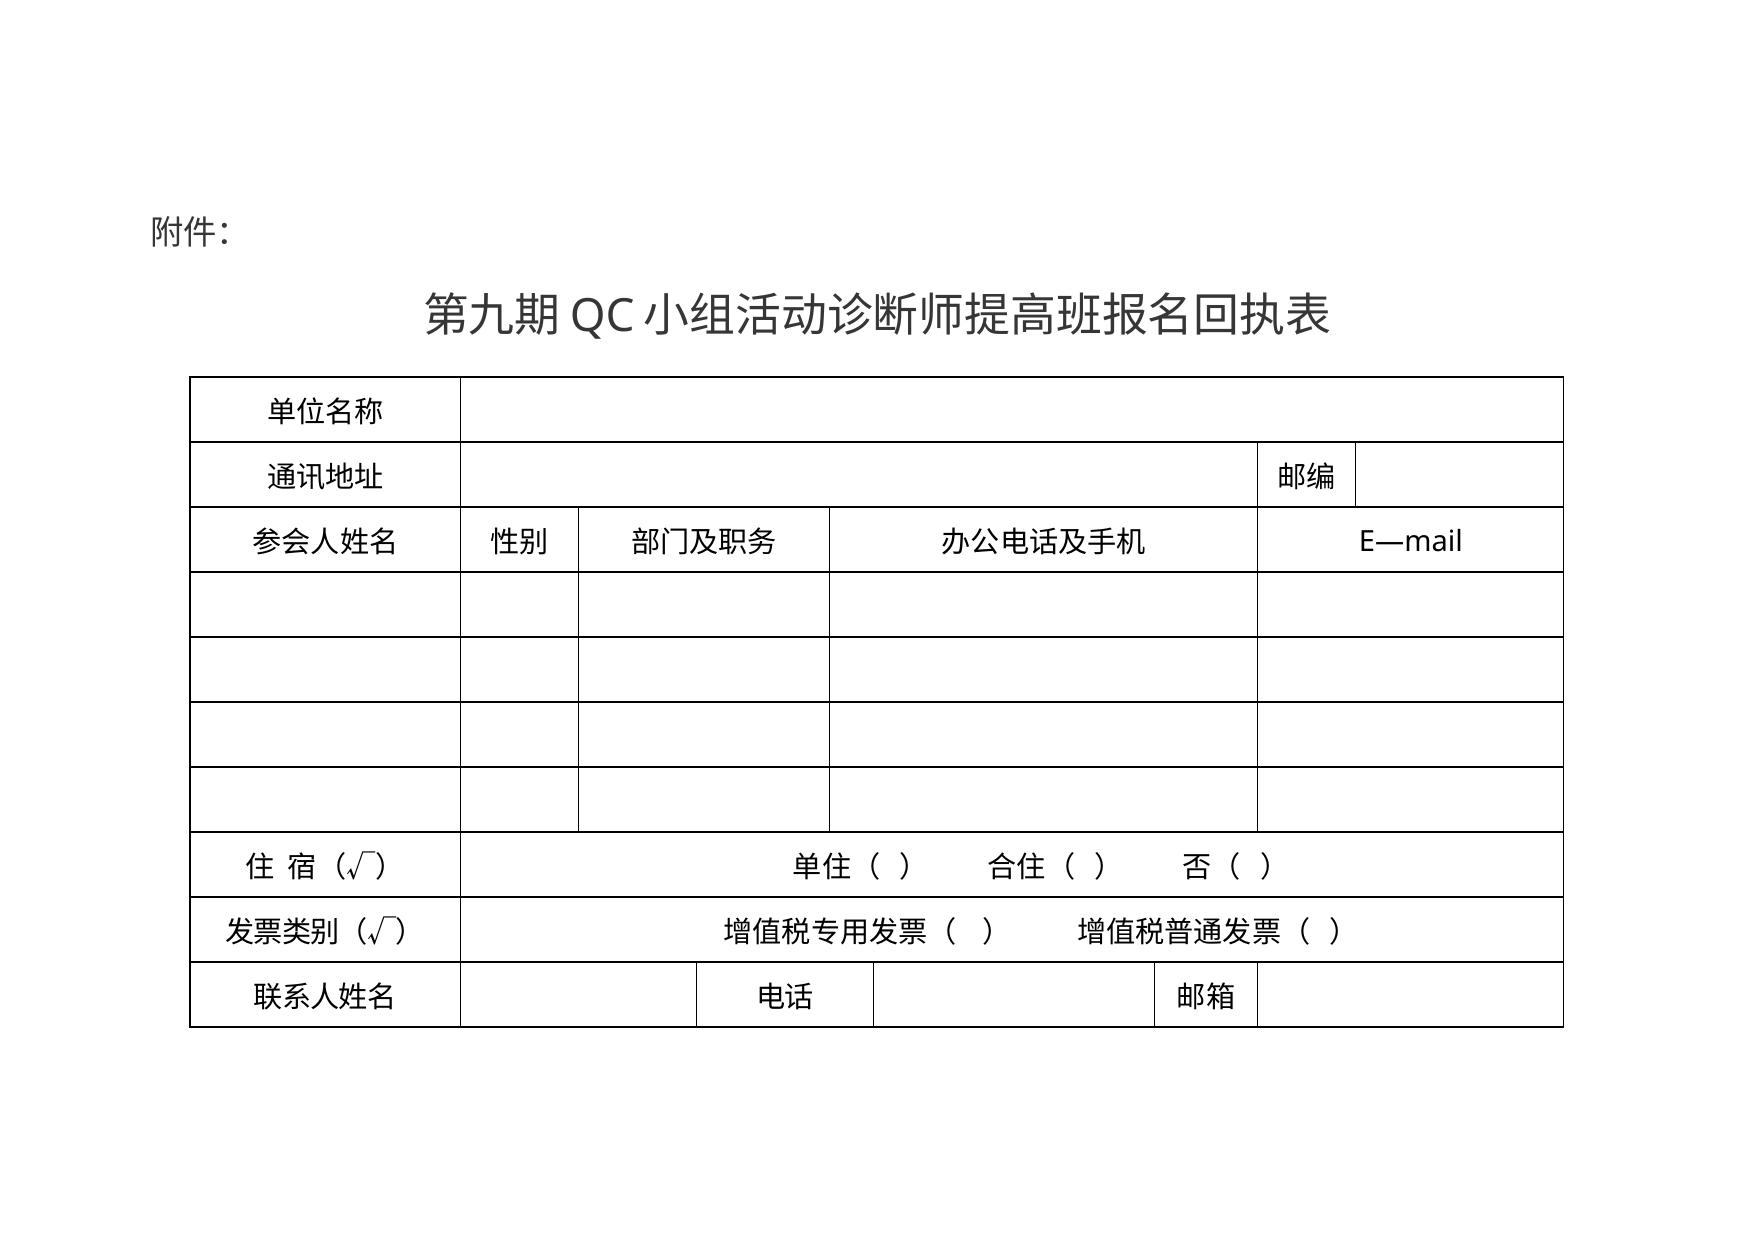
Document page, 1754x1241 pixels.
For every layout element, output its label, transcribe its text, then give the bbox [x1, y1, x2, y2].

table_cell 通讯地址 [191, 443, 460, 506]
table_cell [579, 768, 829, 831]
table_cell [461, 638, 578, 701]
table_cell 邮编 [1258, 443, 1355, 506]
table_cell [461, 768, 578, 831]
table_cell [191, 638, 460, 701]
table_cell [830, 768, 1257, 831]
table_cell [830, 703, 1257, 766]
table_cell 部门及职务 [579, 508, 829, 571]
table_cell [1258, 703, 1563, 766]
table_cell [874, 963, 1154, 1026]
table_cell [579, 703, 829, 766]
table_header [461, 378, 1563, 441]
table_cell [1356, 443, 1563, 506]
table_cell 单住（ ） 合住（ ） 否（ ） [461, 833, 1563, 896]
table_cell 电话 [697, 963, 873, 1026]
table_cell E—mail [1258, 508, 1563, 571]
table_cell 增值税专用发票（ ） 增值税普通发票（ ） [461, 898, 1563, 961]
table_cell [1258, 638, 1563, 701]
table_cell [461, 573, 578, 636]
text 附件： [150, 198, 1604, 263]
table_cell [191, 768, 460, 831]
table_cell [461, 443, 1257, 506]
table_cell 联系人姓名 [191, 963, 460, 1026]
table_cell 参会人姓名 [191, 508, 460, 571]
table_cell [461, 703, 578, 766]
table_cell [461, 963, 696, 1026]
table_cell [830, 638, 1257, 701]
table_cell [1258, 768, 1563, 831]
table_cell [579, 638, 829, 701]
table_cell [579, 573, 829, 636]
table_cell [1258, 963, 1563, 1026]
table_cell 邮箱 [1155, 963, 1257, 1026]
table_cell [191, 703, 460, 766]
table_cell [191, 573, 460, 636]
table_header 单位名称 [191, 378, 460, 441]
table_cell 发票类别（√） [191, 898, 460, 961]
text 第九期QC小组活动诊断师提高班报名回执表 [150, 263, 1604, 360]
table_cell 办公电话及手机 [830, 508, 1257, 571]
table_cell [830, 573, 1257, 636]
table_cell 住 宿（√） [191, 833, 460, 896]
table_cell [1258, 573, 1563, 636]
table_cell 性别 [461, 508, 578, 571]
